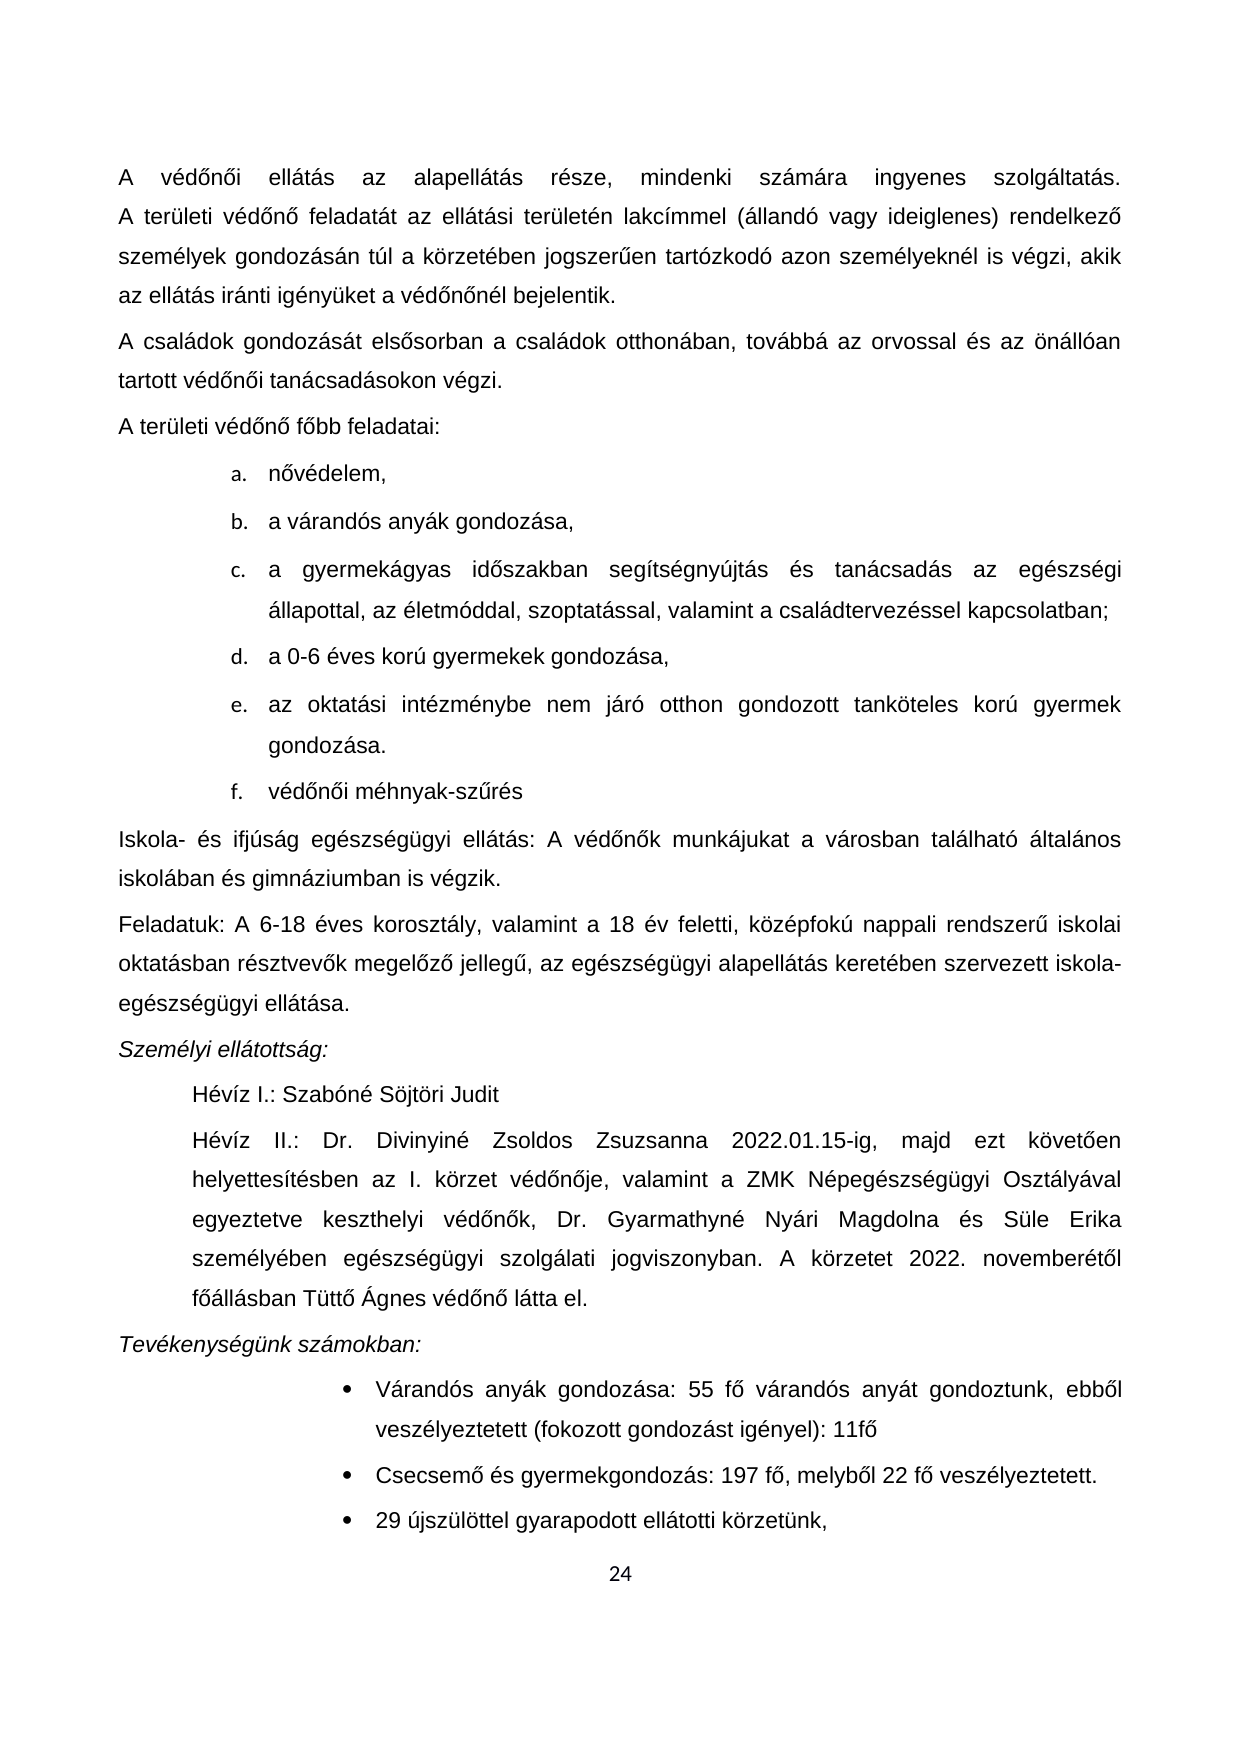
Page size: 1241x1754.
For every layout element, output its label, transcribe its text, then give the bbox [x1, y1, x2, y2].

list 29 újszülöttel gyarapodott ellátotti körzetünk, [343, 1507, 1122, 1534]
list a várandós anyák gondozása, [231, 507, 1122, 535]
list Csecsemő és gyermekgondozás: 197 fő, melyből 22 fő veszélyeztetett. [343, 1462, 1122, 1488]
list védőnői méhnyak-szűrés [231, 777, 1122, 805]
list a 0-6 éves korú gyermekek gondozása, [231, 642, 1122, 670]
text Hévíz II.: Dr. Divinyiné Zsoldos Zsuzsanna 2022.01.15-ig, majd ezt követően helyettesítésben az I. körzet védőnője, valamint a ZMK Népegészségügyi Osztályával egyeztetve keszthelyi védőnők, Dr. Gyarmathyné Nyári Magdolna és Süle Erika személyében egészségügyi szolgálati jogviszonyban. A körzetet 2022. novemberétől főállásban Tüttő Ágnes védőnő látta el. [192, 1127, 1122, 1311]
text Iskola- és ifjúság egészségügyi ellátás: A védőnők munkájukat a városban található általános iskolában és gimnáziumban is végzik. [118, 826, 1122, 891]
list a gyermekágyas időszakban segítségnyújtás és tanácsadás az egészségi állapottal, az életmóddal, szoptatással, valamint a családtervezéssel kapcsolatban; [231, 555, 1122, 623]
list nővédelem, [231, 459, 1122, 487]
text Személyi ellátottság: [118, 1036, 1122, 1062]
text Hévíz I.: Szabóné Söjtöri Judit [118, 1081, 1122, 1108]
text Feladatuk: A 6-18 éves korosztály, valamint a 18 év feletti, középfokú nappali rendszerű iskolai oktatásban résztvevők megelőző jellegű, az egészségügyi alapellátás keretében szervezett iskola-egészségügyi ellátása. [118, 911, 1122, 1016]
text Tevékenységünk számokban: [118, 1331, 1122, 1357]
list Várandós anyák gondozása: 55 fő várandós anyát gondoztunk, ebből veszélyeztetett (fokozott gondozást igényel): 11fő [343, 1376, 1122, 1442]
text A területi védőnő főbb feladatai: [118, 413, 1122, 439]
text A családok gondozását elsősorban a családok otthonában, továbbá az orvossal és az önállóan tartott védőnői tanácsadásokon végzi. [118, 328, 1122, 394]
text A védőnői ellátás az alapellátás része, mindenki számára ingyenes szolgáltatás. A területi védőnő feladatát az ellátási területén lakcímmel (állandó vagy ideiglenes) rendelkező személyek gondozásán túl a körzetében jogszerűen tartózkodó azon személyeknél is végzi, akik az ellátás iránti igényüket a védőnőnél bejelentik. [118, 164, 1122, 309]
list az oktatási intézménybe nem járó otthon gondozott tanköteles korú gyermek gondozása. [231, 691, 1122, 758]
